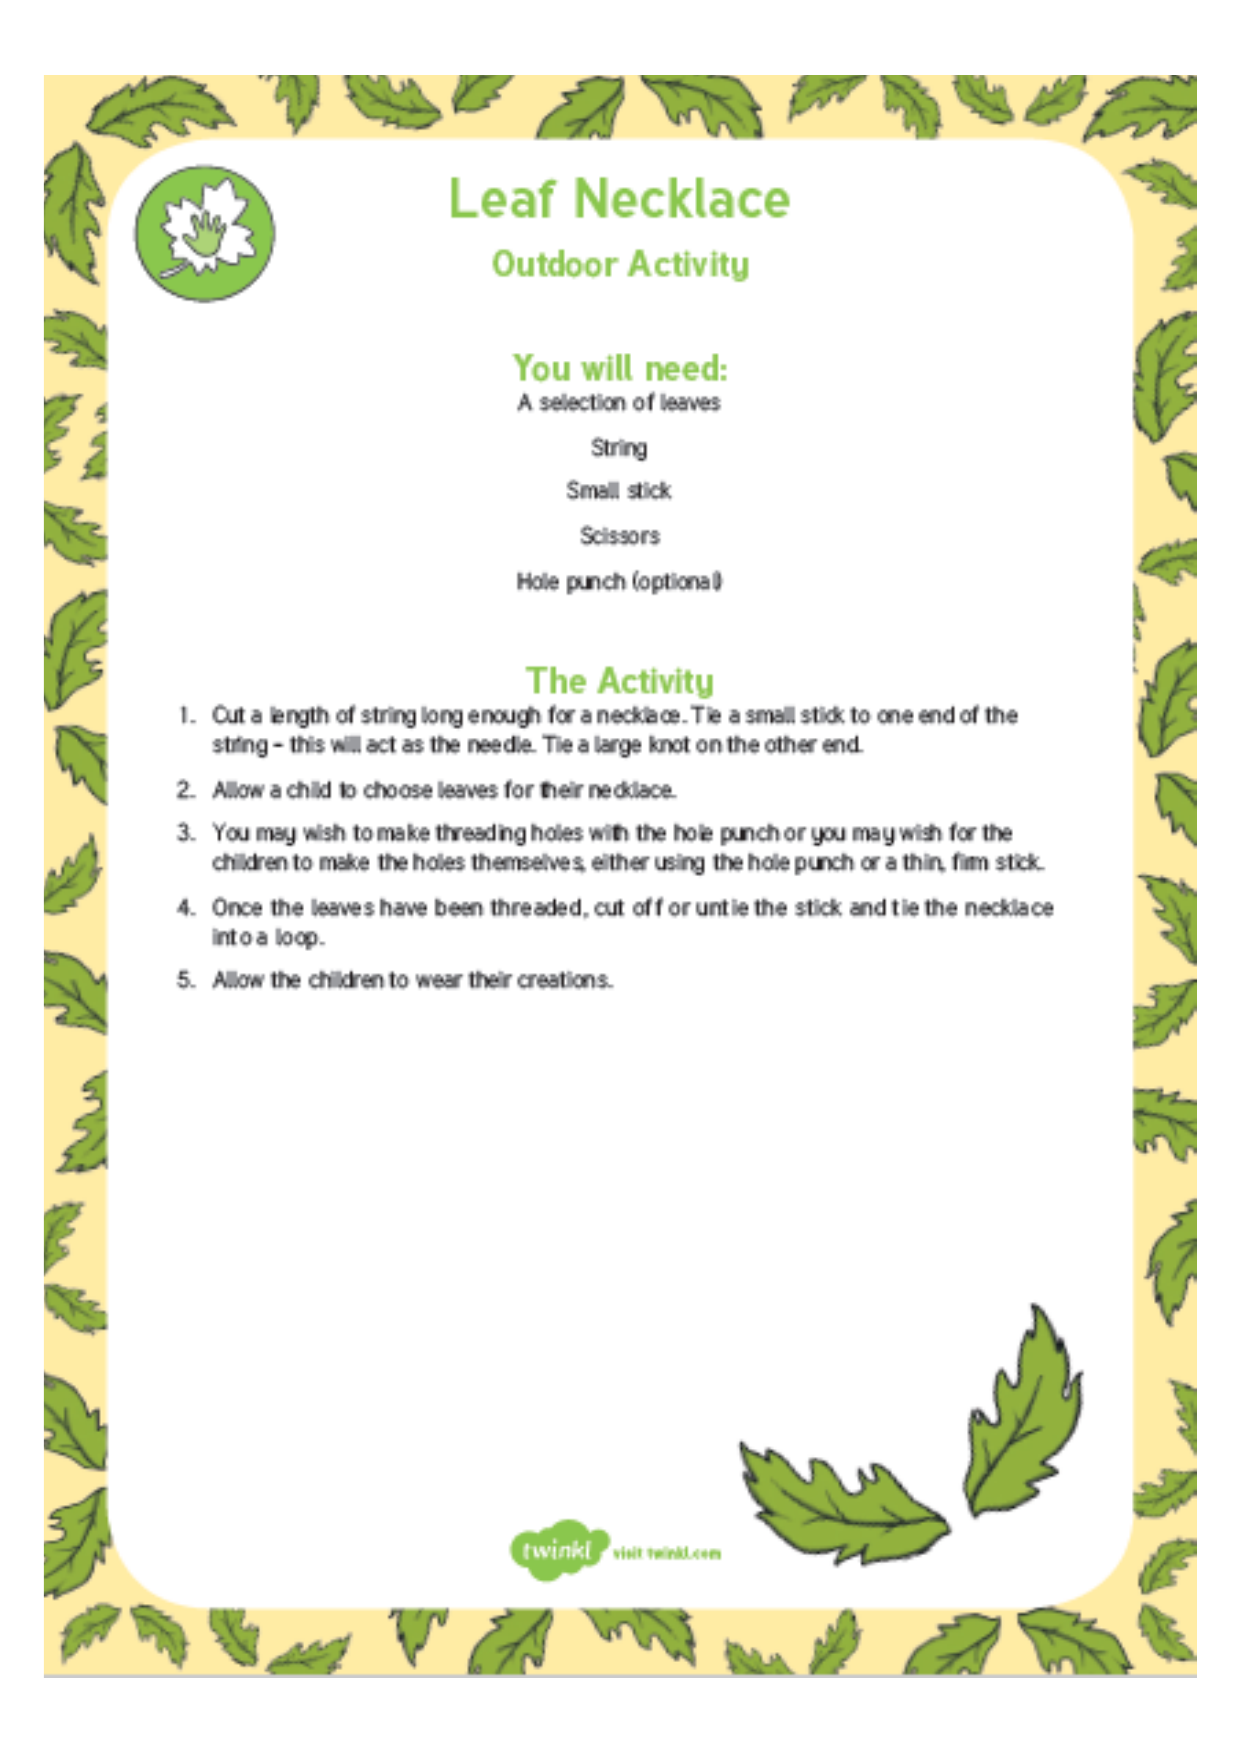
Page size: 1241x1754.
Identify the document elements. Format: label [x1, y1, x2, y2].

picture [43, 75, 1197, 1678]
